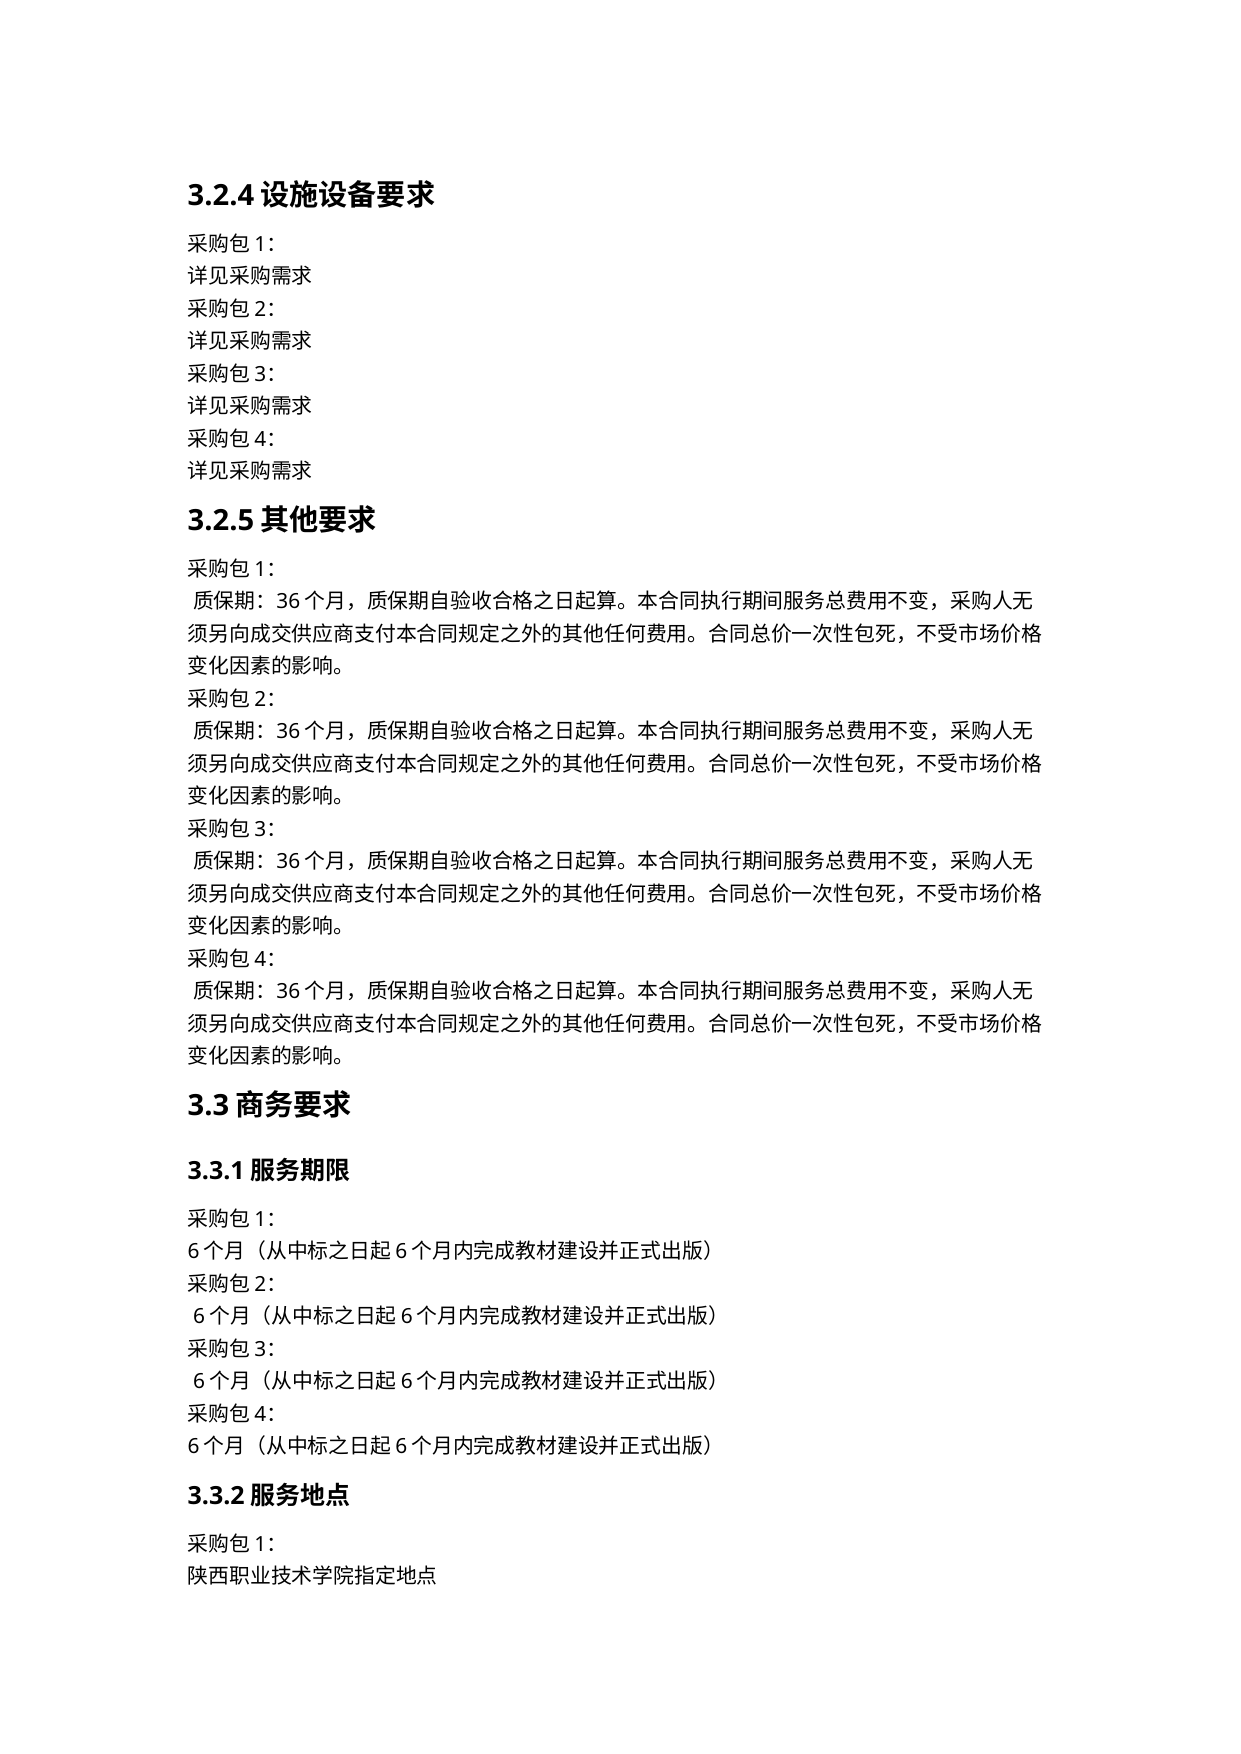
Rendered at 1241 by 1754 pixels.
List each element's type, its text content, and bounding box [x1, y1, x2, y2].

text 3.3.1服务期限 [187, 1137, 1053, 1202]
text 采购包3： [187, 1332, 1053, 1364]
text 详见采购需求 [187, 389, 1053, 422]
text 采购包3： [187, 357, 1053, 389]
text 6个月（从中标之日起6个月内完成教材建设并正式出版） [187, 1364, 1053, 1397]
text 3.3.2服务地点 [187, 1462, 1053, 1527]
text 质保期：36个月，质保期自验收合格之日起算。本合同执行期间服务总费用不变，采购人无须另向成交供应商支付本合同规定之外的其他任何费用。合同总价一次性包死，不受市场价格变化因素的影响。 [187, 844, 1053, 942]
text 3.3商务要求 [187, 1072, 1053, 1137]
text 采购包4： [187, 942, 1053, 974]
text 详见采购需求 [187, 259, 1053, 292]
text 采购包2： [187, 682, 1053, 714]
text 采购包2： [187, 292, 1053, 324]
text 采购包2： [187, 1267, 1053, 1299]
text 采购包1： [187, 1202, 1053, 1234]
text 3.2.5其他要求 [187, 487, 1053, 552]
text 采购包3： [187, 812, 1053, 844]
text 质保期：36个月，质保期自验收合格之日起算。本合同执行期间服务总费用不变，采购人无须另向成交供应商支付本合同规定之外的其他任何费用。合同总价一次性包死，不受市场价格变化因素的影响。 [187, 714, 1053, 812]
text 6个月（从中标之日起6个月内完成教材建设并正式出版） [187, 1429, 1053, 1462]
text 陕西职业技术学院指定地点 [187, 1559, 1053, 1592]
text 采购包1： [187, 1527, 1053, 1559]
text 6个月（从中标之日起6个月内完成教材建设并正式出版） [187, 1299, 1053, 1332]
text 质保期：36个月，质保期自验收合格之日起算。本合同执行期间服务总费用不变，采购人无须另向成交供应商支付本合同规定之外的其他任何费用。合同总价一次性包死，不受市场价格变化因素的影响。 [187, 584, 1053, 682]
text 3.2.4设施设备要求 [187, 162, 1053, 227]
text 详见采购需求 [187, 454, 1053, 487]
text 采购包1： [187, 552, 1053, 584]
text 详见采购需求 [187, 324, 1053, 357]
text 采购包4： [187, 422, 1053, 454]
text 质保期：36个月，质保期自验收合格之日起算。本合同执行期间服务总费用不变，采购人无须另向成交供应商支付本合同规定之外的其他任何费用。合同总价一次性包死，不受市场价格变化因素的影响。 [187, 974, 1053, 1072]
text 采购包4： [187, 1397, 1053, 1429]
text 6个月（从中标之日起6个月内完成教材建设并正式出版） [187, 1234, 1053, 1267]
text 采购包1： [187, 227, 1053, 259]
